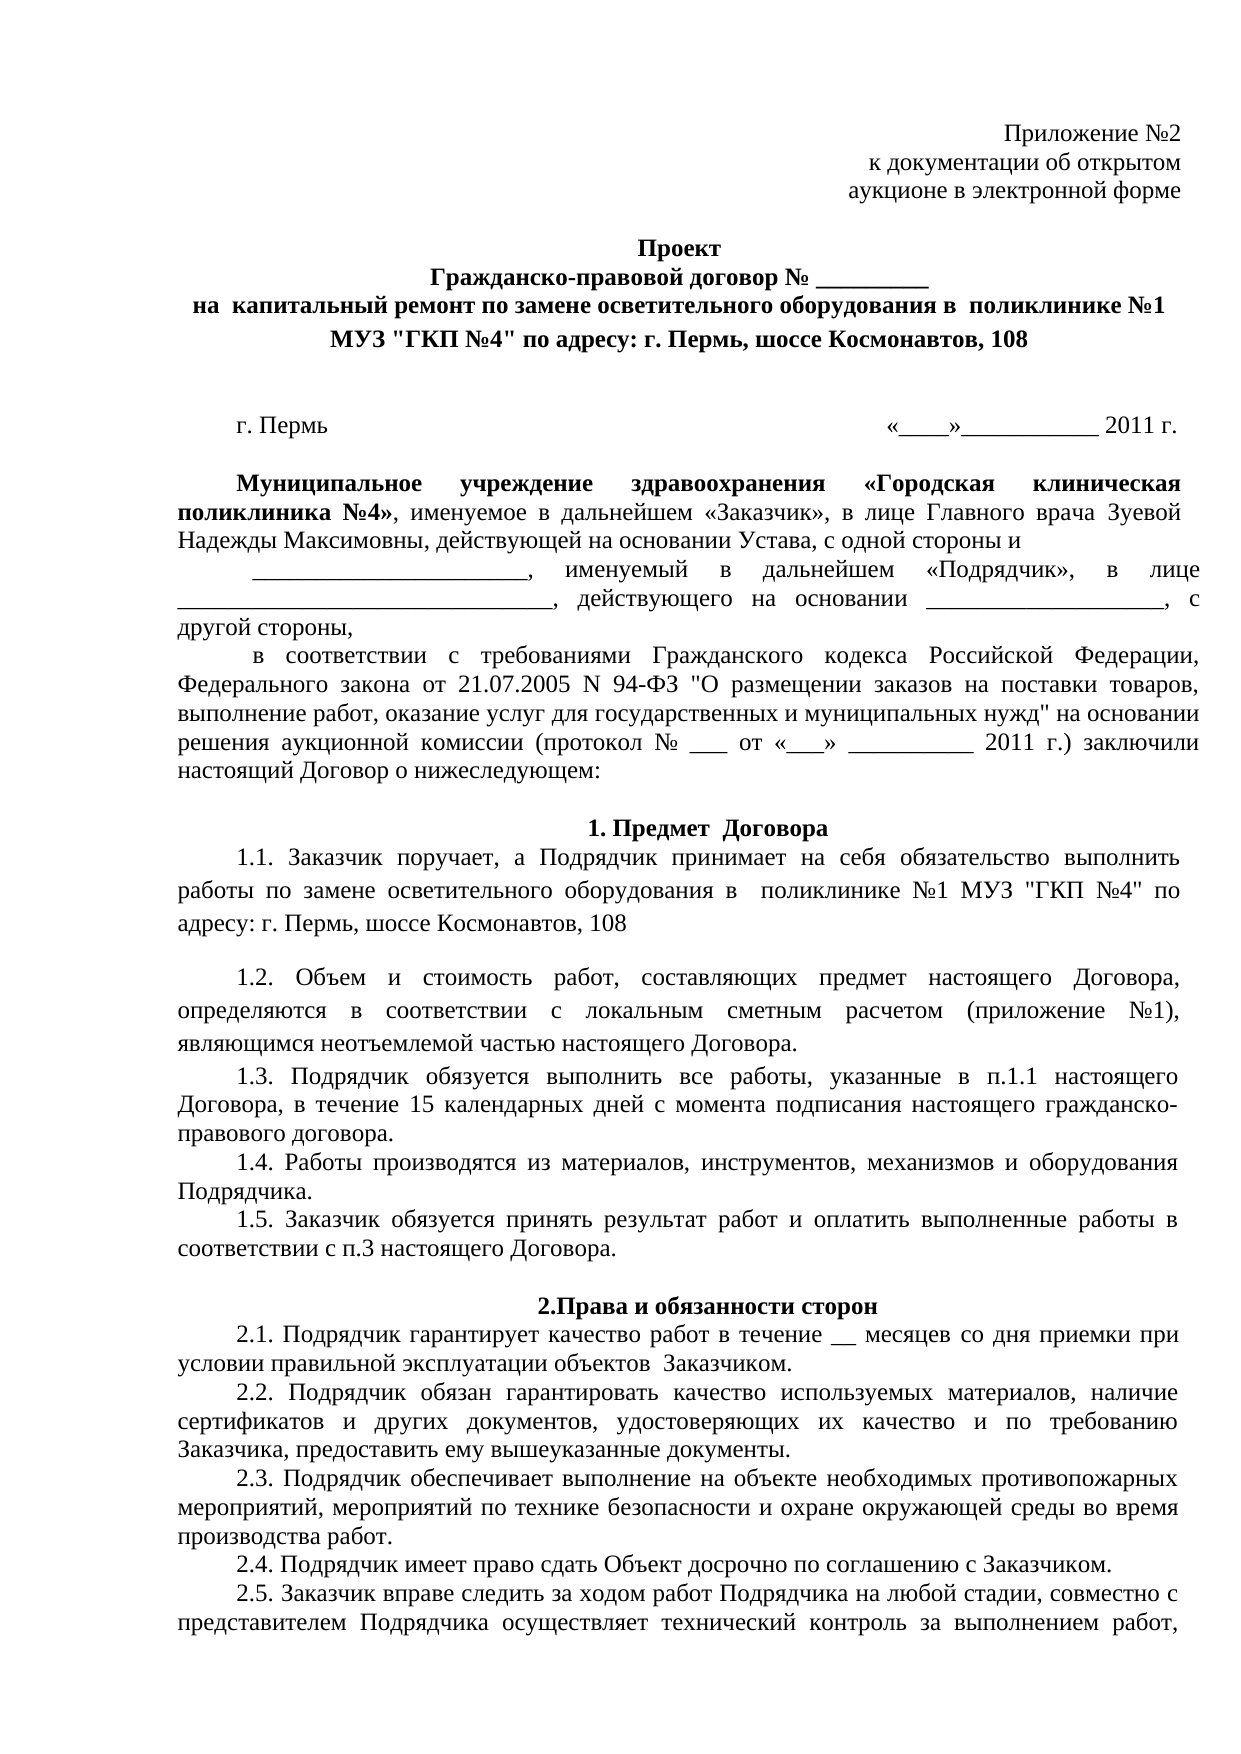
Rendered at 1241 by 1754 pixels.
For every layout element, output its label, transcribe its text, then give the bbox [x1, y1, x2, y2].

title к документации об открытом [177, 147, 1181, 176]
text 1.4. Работы производятся из материалов, инструментов, механизмов и оборудования Подрядчика. [177, 1147, 1179, 1204]
text 2.3. Подрядчик обеспечивает выполнение на объекте необходимых противопожарных мероприятий, мероприятий по технике безопасности и охране окружающей среды во время производства работ. [177, 1463, 1179, 1549]
text Муниципальное учреждение здравоохранения «Городская клиническая поликлиника №4», именуемое в дальнейшем «Заказчик», в лице Главного врача Зуевой Надежды Максимовны, действующей на основании Устава, с одной стороны и [177, 468, 1181, 554]
text г. Пермь «____»___________ . [177, 411, 1181, 439]
title Приложение №2 [177, 118, 1181, 147]
text ______________________, именуемый в дальнейшем «Подрядчик», в лице ______________________________, действующего на основании ___________________, с другой стороны, [177, 554, 1200, 641]
text 1.3. Подрядчик обязуется выполнить все работы, указанные в п.1.1 настоящего Договора, в течение 15 календарных дней с момента подписания настоящего гражданско-правового договора. [177, 1061, 1179, 1147]
text 1.2. Объем и стоимость работ, составляющих предмет настоящего Договора, определяются в соответствии с локальным сметным расчетом (приложение №1), являющимся неотъемлемой частью настоящего Договора. [177, 962, 1181, 1056]
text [177, 1578, 1179, 1636]
text 2.1. Подрядчик гарантирует качество работ в течение __ месяцев со дня приемки при условии правильной эксплуатации объектов Заказчиком. [177, 1319, 1179, 1377]
text 2.2. Подрядчик обязан гарантировать качество используемых материалов, наличие сертификатов и других документов, удостоверяющих их качество и по требованию Заказчика, предоставить ему вышеуказанные документы. [177, 1377, 1179, 1463]
text 2.4. Подрядчик имеет право сдать Объект досрочно по соглашению с Заказчиком. [177, 1549, 1179, 1578]
text 2.Права и обязанности сторон [177, 1291, 1179, 1319]
text 1.5. Заказчик обязуется принять результат работ и оплатить выполненные работы в соответствии с п.3 настоящего Договора. [177, 1204, 1179, 1262]
title Гражданско-правовой договор № _________ [177, 262, 1181, 291]
text 1. Предмет Договора [177, 813, 1179, 842]
text 1.1. Заказчик поручает, а Подрядчик принимает на себя обязательство выполнить работы по замене осветительного оборудования в поликлинике №1 МУЗ "ГКП №4" по адресу: г. Пермь, шоссе Космонавтов, 108 [177, 842, 1181, 937]
title Проект [177, 233, 1181, 262]
text на капитальный ремонт по замене осветительного оборудования в поликлинике №1 МУЗ "ГКП №4" по адресу: г. Пермь, шоссе Космонавтов, 108 [177, 291, 1181, 352]
title аукционе в электронной форме [177, 176, 1181, 204]
text в соответствии с требованиями Гражданского кодекса Российской Федерации, Федерального закона от 21.07.2005 N 94-ФЗ "О размещении заказов на поставки товаров, выполнение работ, оказание услуг для государственных и муниципальных нужд" на основании решения аукционной комиссии (протокол № ___ от «___» __________ 2011 г.) заключили настоящий Договор о нижеследующем: [177, 641, 1200, 784]
